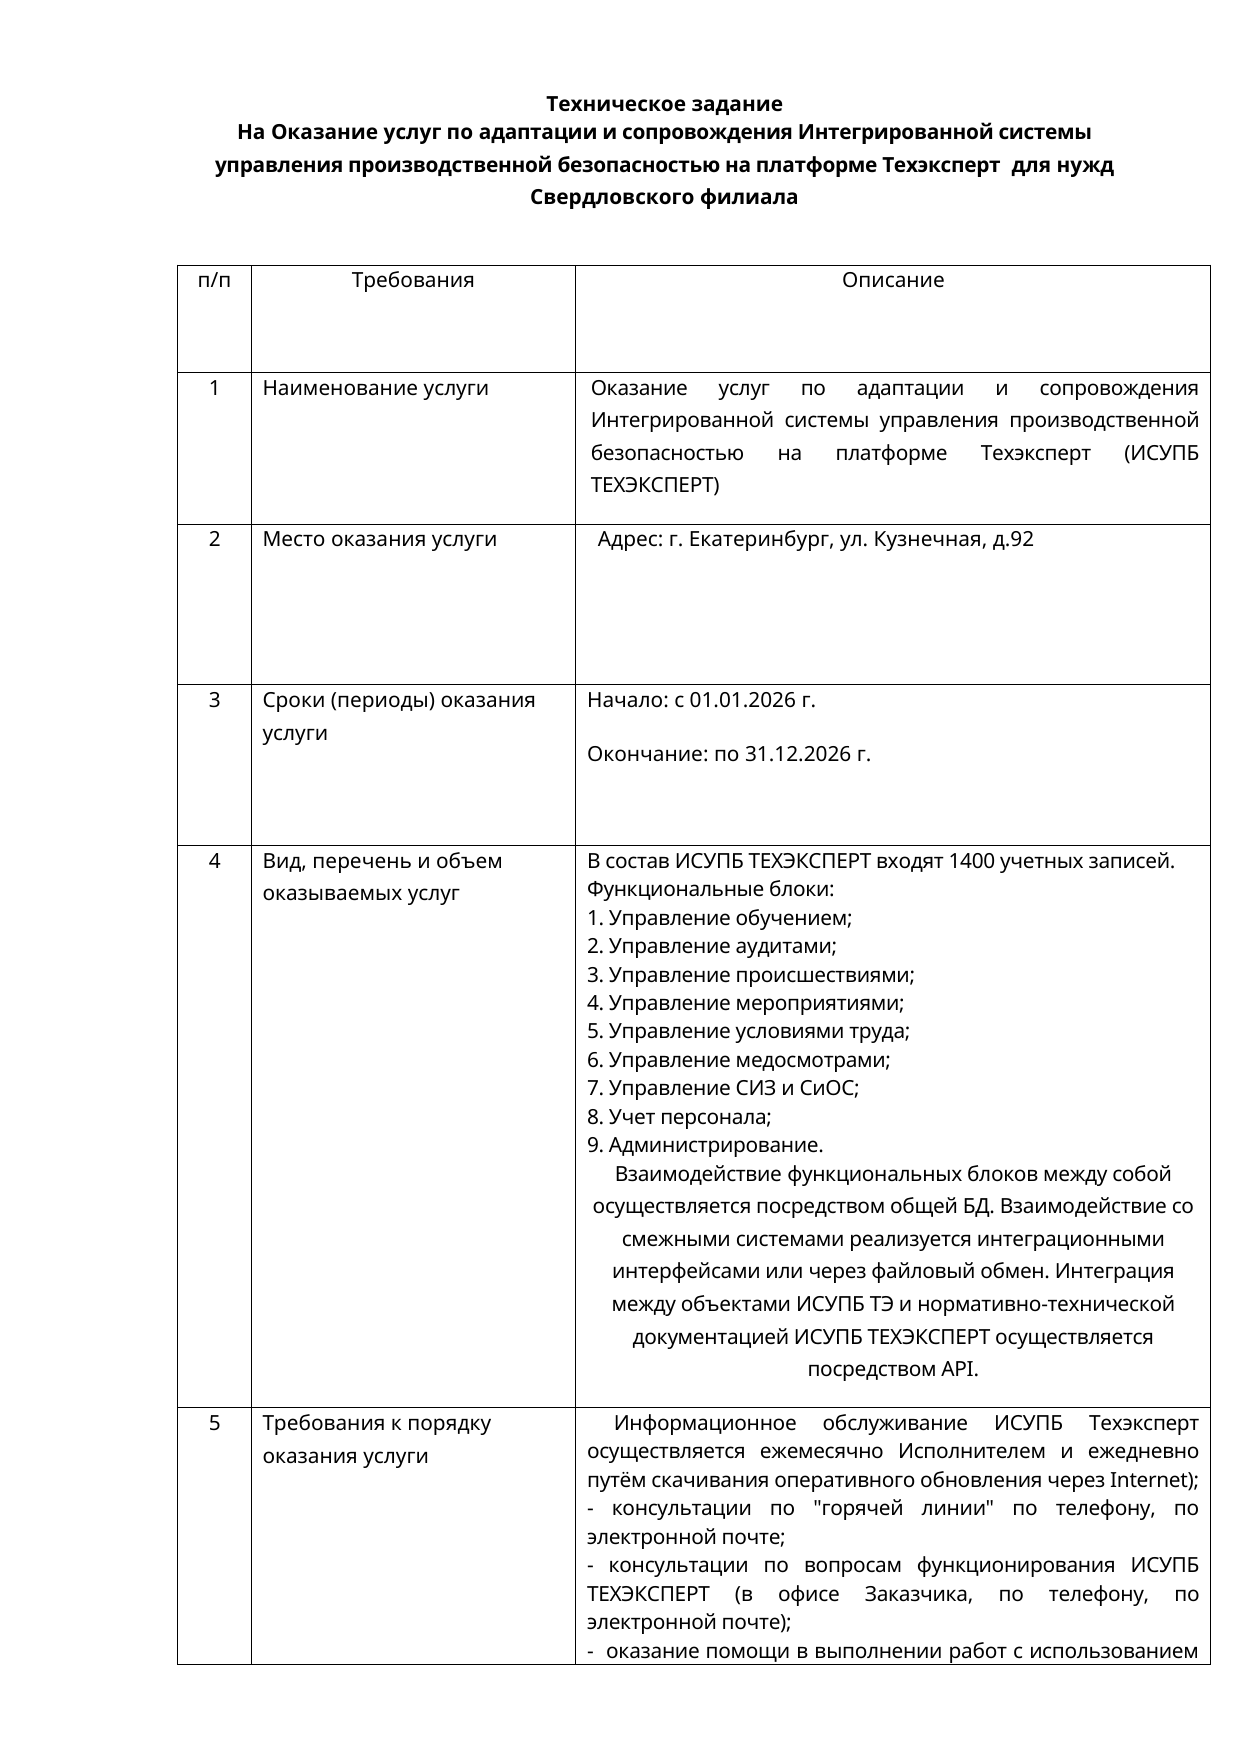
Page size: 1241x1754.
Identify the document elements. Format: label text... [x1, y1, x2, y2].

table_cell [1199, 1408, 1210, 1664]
table_cell В состав ИСУПБ ТЕХЭКСПЕРТ входят 1400 учетных записей. Функциональные блоки: 1. Управление обучением; 2. Управление аудитами; 3. Управление происшествиями; 4. Управление мероприятиями; 5. Управление условиями труда; 6. Управление медосмотрами; 7. Управление СИЗ и СиОС; 8. Учет персонала; 9. Администрирование. Взаимодействие функциональных блоков между собой осуществляется посредством общей БД. Взаимодействие со смежными системами реализуется интеграционными интерфейсами или через файловый обмен. Интеграция между объектами ИСУПБ ТЭ и нормативно-технической документацией ИСУПБ ТЕХЭКСПЕРТ осуществляется посредством API. [576, 846, 1210, 1407]
table_cell Место оказания услуги [252, 525, 575, 684]
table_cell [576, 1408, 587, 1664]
text На Оказание услуг по адаптации и сопровождения Интегрированной системы управления производственной безопасностью на платформе Техэксперт для нужд Свердловского филиала [177, 117, 1152, 240]
table_cell Сроки (периоды) оказания услуги [252, 685, 575, 845]
table_cell 5 [178, 1408, 251, 1664]
table_header Описание [576, 266, 1210, 372]
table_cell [252, 1408, 575, 1664]
table_cell 3 [178, 685, 251, 845]
table_cell Адрес: г. Екатеринбург, ул. Кузнечная, д.92 [576, 525, 1210, 684]
table_cell 2 [178, 525, 251, 684]
table_cell 1 [178, 373, 251, 523]
table_cell Начало: с 01.01.2026 г. Окончание: по 31.12.2026 г. [576, 685, 1210, 845]
table_cell 4 [178, 846, 251, 1407]
table_header п/п [178, 266, 251, 372]
table_cell Оказание услуг по адаптации и сопровождения Интегрированной системы управления производственной безопасностью на платформе Техэксперт (ИСУПБ ТЕХЭКСПЕРТ) [576, 373, 1210, 523]
text Техническое задание [178, 89, 1151, 117]
table_cell Наименование услуги [252, 373, 575, 523]
table_header Требования [252, 266, 575, 372]
table_cell Вид, перечень и объем оказываемых услуг [252, 846, 575, 1407]
